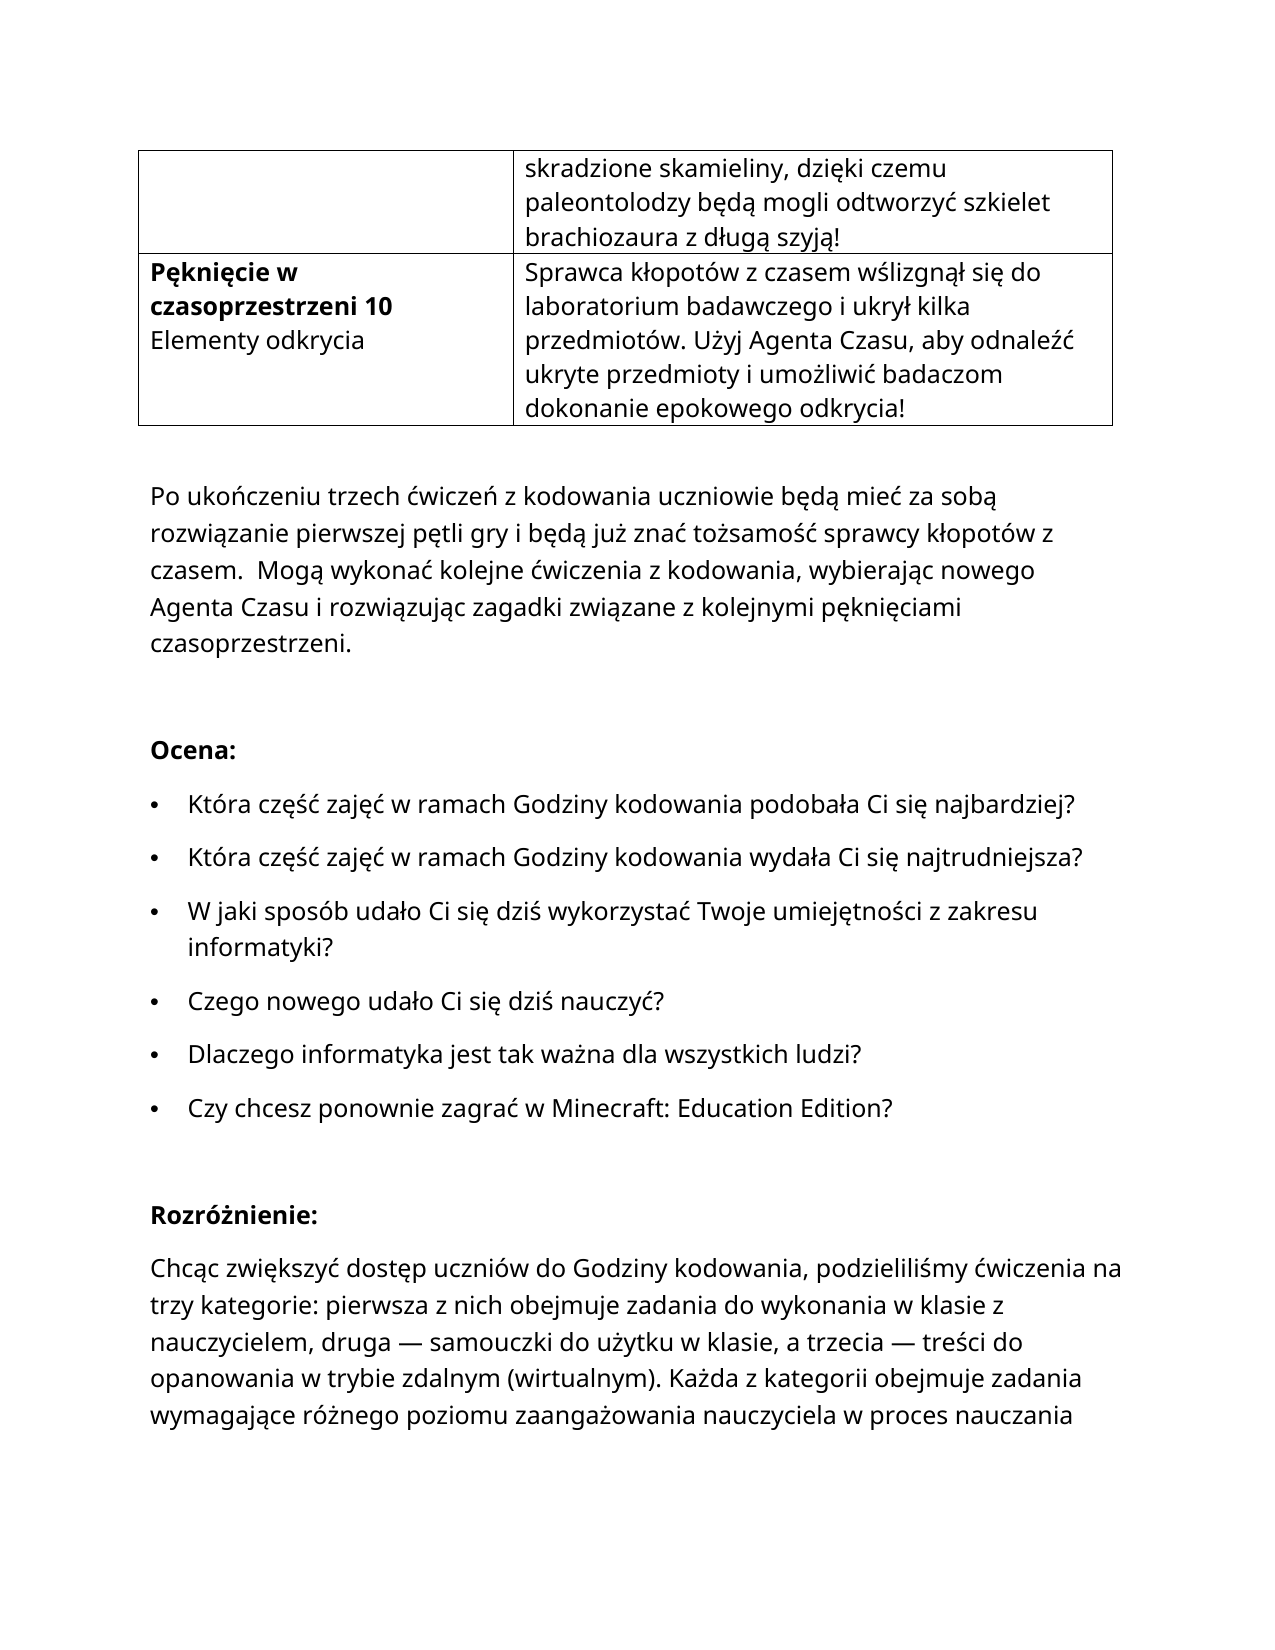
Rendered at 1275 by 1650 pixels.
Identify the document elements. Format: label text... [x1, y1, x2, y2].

list Czy chcesz ponownie zagrać w Minecraft: Education Edition? [150, 1090, 1125, 1124]
list Dlaczego informatyka jest tak ważna dla wszystkich ludzi? [150, 1037, 1125, 1071]
table_cell Sprawca kłopotów z czasem wślizgnął się do laboratorium badawczego i ukrył kilka przedmiotów. Użyj Agenta Czasu, aby odnaleźć ukryte przedmioty i umożliwić badaczom dokonanie epokowego odkrycia! [514, 254, 1112, 424]
text Rozróżnienie: [150, 1197, 1125, 1231]
table_cell Pęknięcie w czasoprzestrzeni 10 Elementy odkrycia [139, 254, 513, 424]
text Ocena: [150, 733, 1125, 767]
list Która część zajęć w ramach Godziny kodowania wydała Ci się najtrudniejsza? [150, 840, 1125, 874]
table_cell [514, 151, 1112, 253]
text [150, 1251, 1125, 1432]
list Czego nowego udało Ci się dziś nauczyć? [150, 983, 1125, 1018]
list W jaki sposób udało Ci się dziś wykorzystać Twoje umiejętności z zakresu informatyki? [150, 893, 1125, 964]
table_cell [139, 151, 513, 253]
list Która część zajęć w ramach Godziny kodowania podobała Ci się najbardziej? [150, 786, 1125, 821]
text Po ukończeniu trzech ćwiczeń z kodowania uczniowie będą mieć za sobą rozwiązanie pierwszej pętli gry i będą już znać tożsamość sprawcy kłopotów z czasem. Mogą wykonać kolejne ćwiczenia z kodowania, wybierając nowego Agenta Czasu i rozwiązując zagadki związane z kolejnymi pęknięciami czasoprzestrzeni. [150, 479, 1125, 660]
